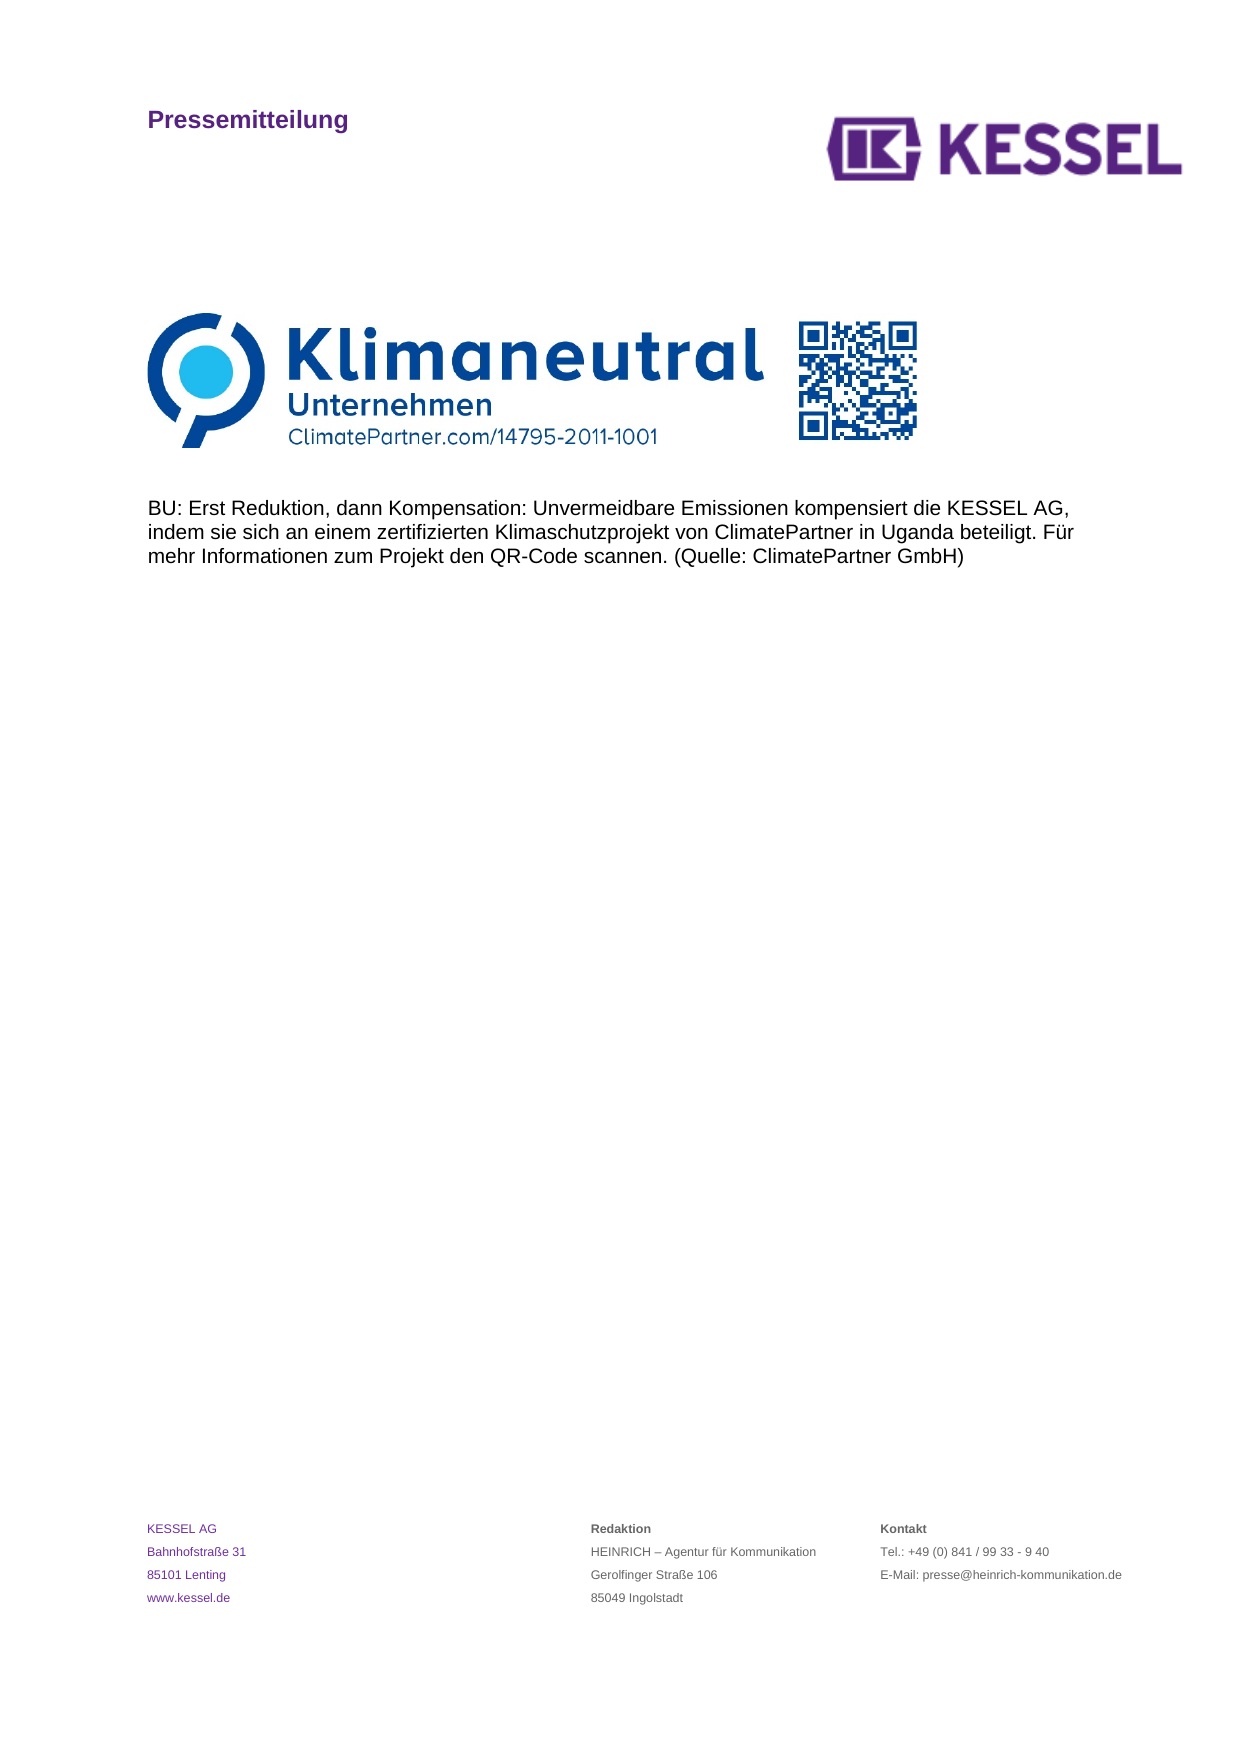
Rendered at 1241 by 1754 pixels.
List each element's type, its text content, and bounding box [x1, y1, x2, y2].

picture [147, 313, 925, 448]
text BU: Erst Reduktion, dann Kompensation: Unvermeidbare Emissionen kompensiert die KESSEL AG, indem sie sich an einem zertifizierten Klimaschutzprojekt von ClimatePartner in Uganda beteiligt. Für mehr Informationen zum Projekt den QR-Code scannen. (Quelle: ClimatePartner GmbH) [148, 496, 1092, 567]
